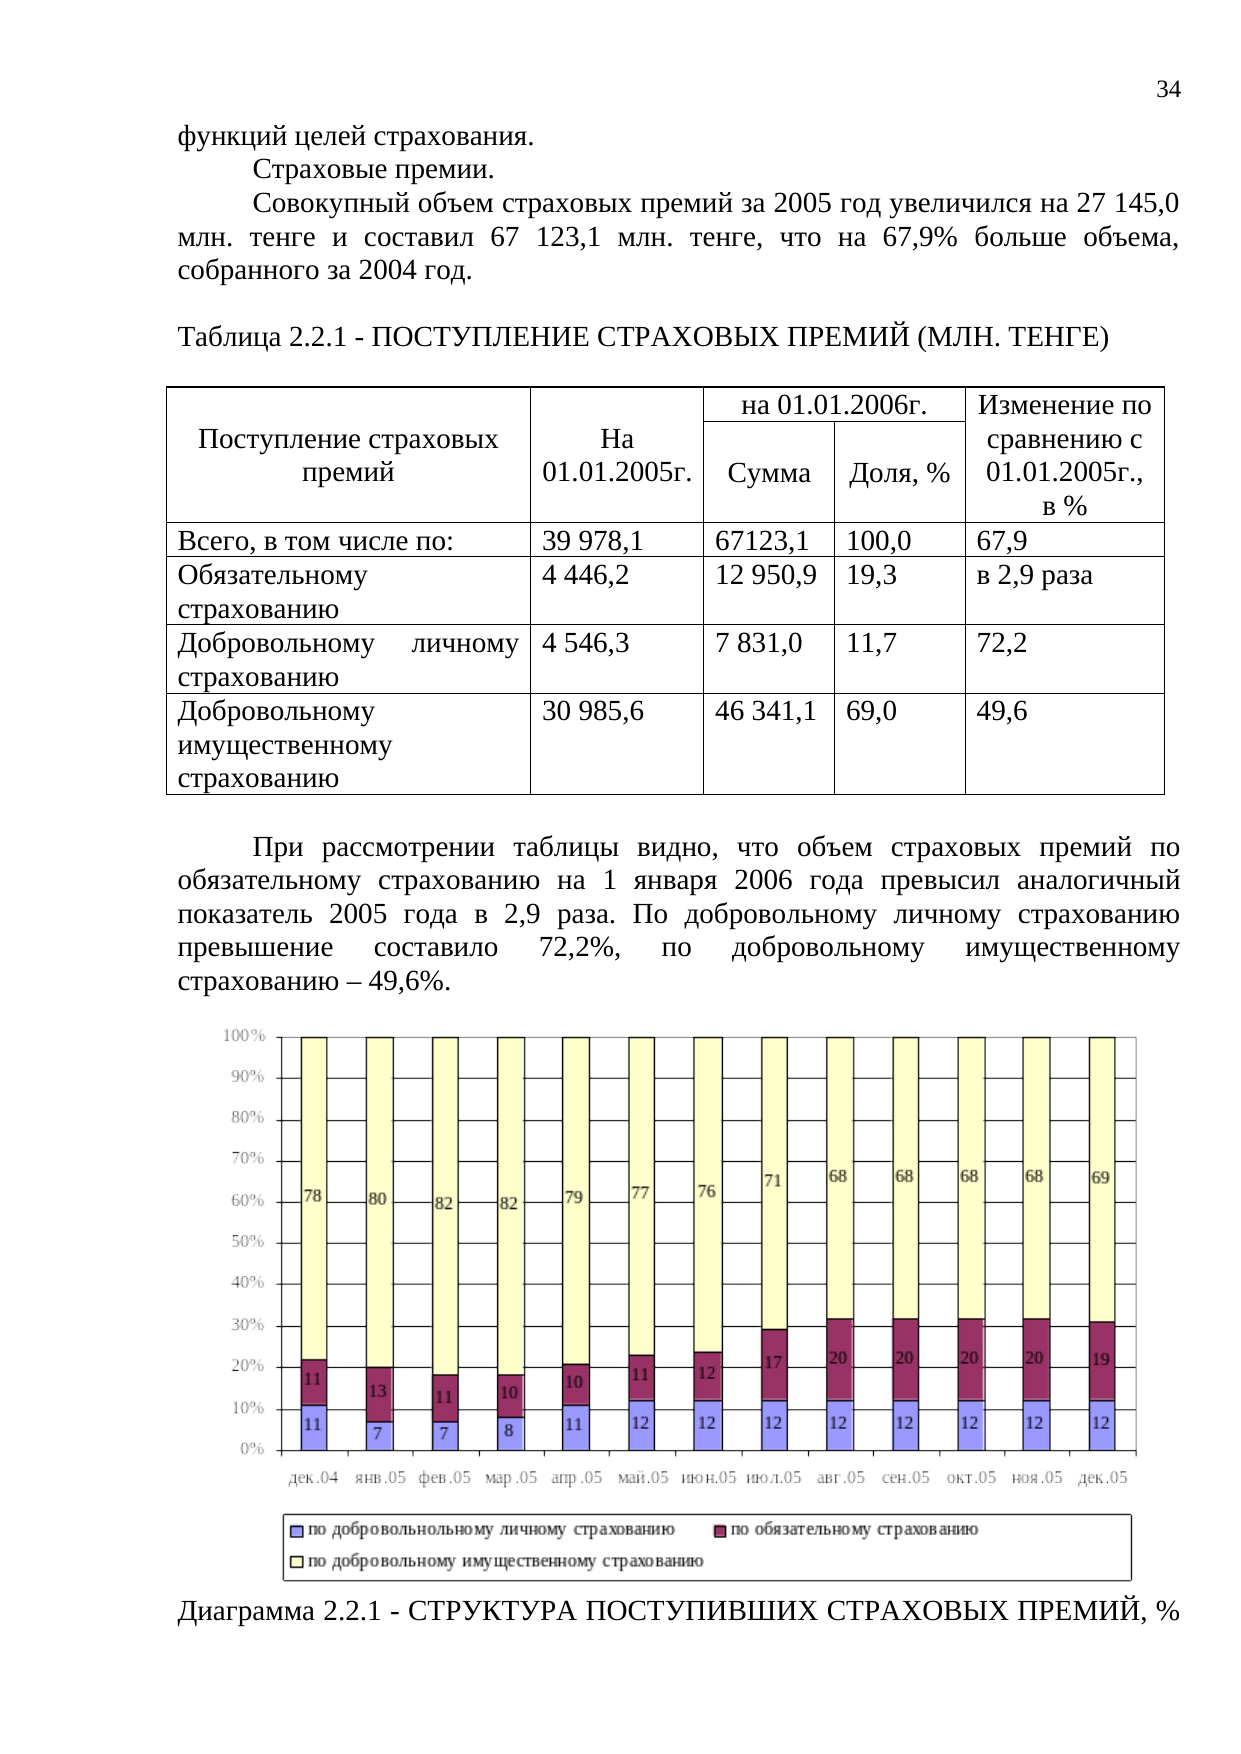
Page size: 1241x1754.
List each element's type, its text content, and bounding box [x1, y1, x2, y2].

text При рассмотрении таблицы видно, что объем страховых премий по обязательному страхованию на 1 января 2006 года превысил аналогичный показатель 2005 года в 2,9 раза. По добровольному личному страхованию превышение составило 72,2%, по добровольному имущественному страхованию – 49,6%. [177, 829, 1181, 996]
table_cell Добровольному личному страхованию [167, 625, 530, 692]
table_cell Сумма [704, 422, 834, 522]
text Таблица 2.2.1 - ПОСТУПЛЕНИЕ СТРАХОВЫХ ПРЕМИЙ (МЛН. ТЕНГЕ) [177, 319, 1181, 353]
table_cell Доля, % [835, 422, 965, 522]
table_cell 4 446,2 [531, 557, 703, 624]
table_cell 49,6 [966, 694, 1164, 794]
table_cell Всего, в том числе по: [167, 523, 530, 556]
table_cell 67123,1 [704, 523, 834, 556]
table_cell 72,2 [966, 625, 1164, 692]
table_cell 39 978,1 [531, 523, 703, 556]
table_cell 69,0 [835, 694, 965, 794]
table_cell 30 985,6 [531, 694, 703, 794]
table_header На 01.01.2005г. [531, 388, 703, 522]
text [177, 996, 1181, 1627]
text Совокупный объем страховых премий за 2005 год увеличился на 27 145,0 млн. тенге и составил 67 123,1 млн. тенге, что на 67,9% больше объема, собранного за 2004 год. [177, 185, 1181, 286]
table_cell 4 546,3 [531, 625, 703, 692]
table_cell 12 950,9 [704, 557, 834, 624]
table_cell Добровольному имущественному страхованию [167, 694, 530, 794]
table_cell 67,9 [966, 523, 1164, 556]
table_header на 01.01.2006г. [704, 388, 965, 421]
text Страховые премии. [177, 152, 1181, 185]
table_cell 19,3 [835, 557, 965, 624]
table_cell Обязательному страхованию [167, 557, 530, 624]
table_cell 11,7 [835, 625, 965, 692]
table_header Поступление страховых премий [167, 388, 530, 522]
table_header Изменение по сравнению с 01.01.2005г., в % [966, 388, 1164, 522]
table_cell 7 831,0 [704, 625, 834, 692]
table_cell 46 341,1 [704, 694, 834, 794]
table_cell в 2,9 раза [966, 557, 1164, 624]
table_cell 100,0 [835, 523, 965, 556]
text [177, 118, 1181, 152]
